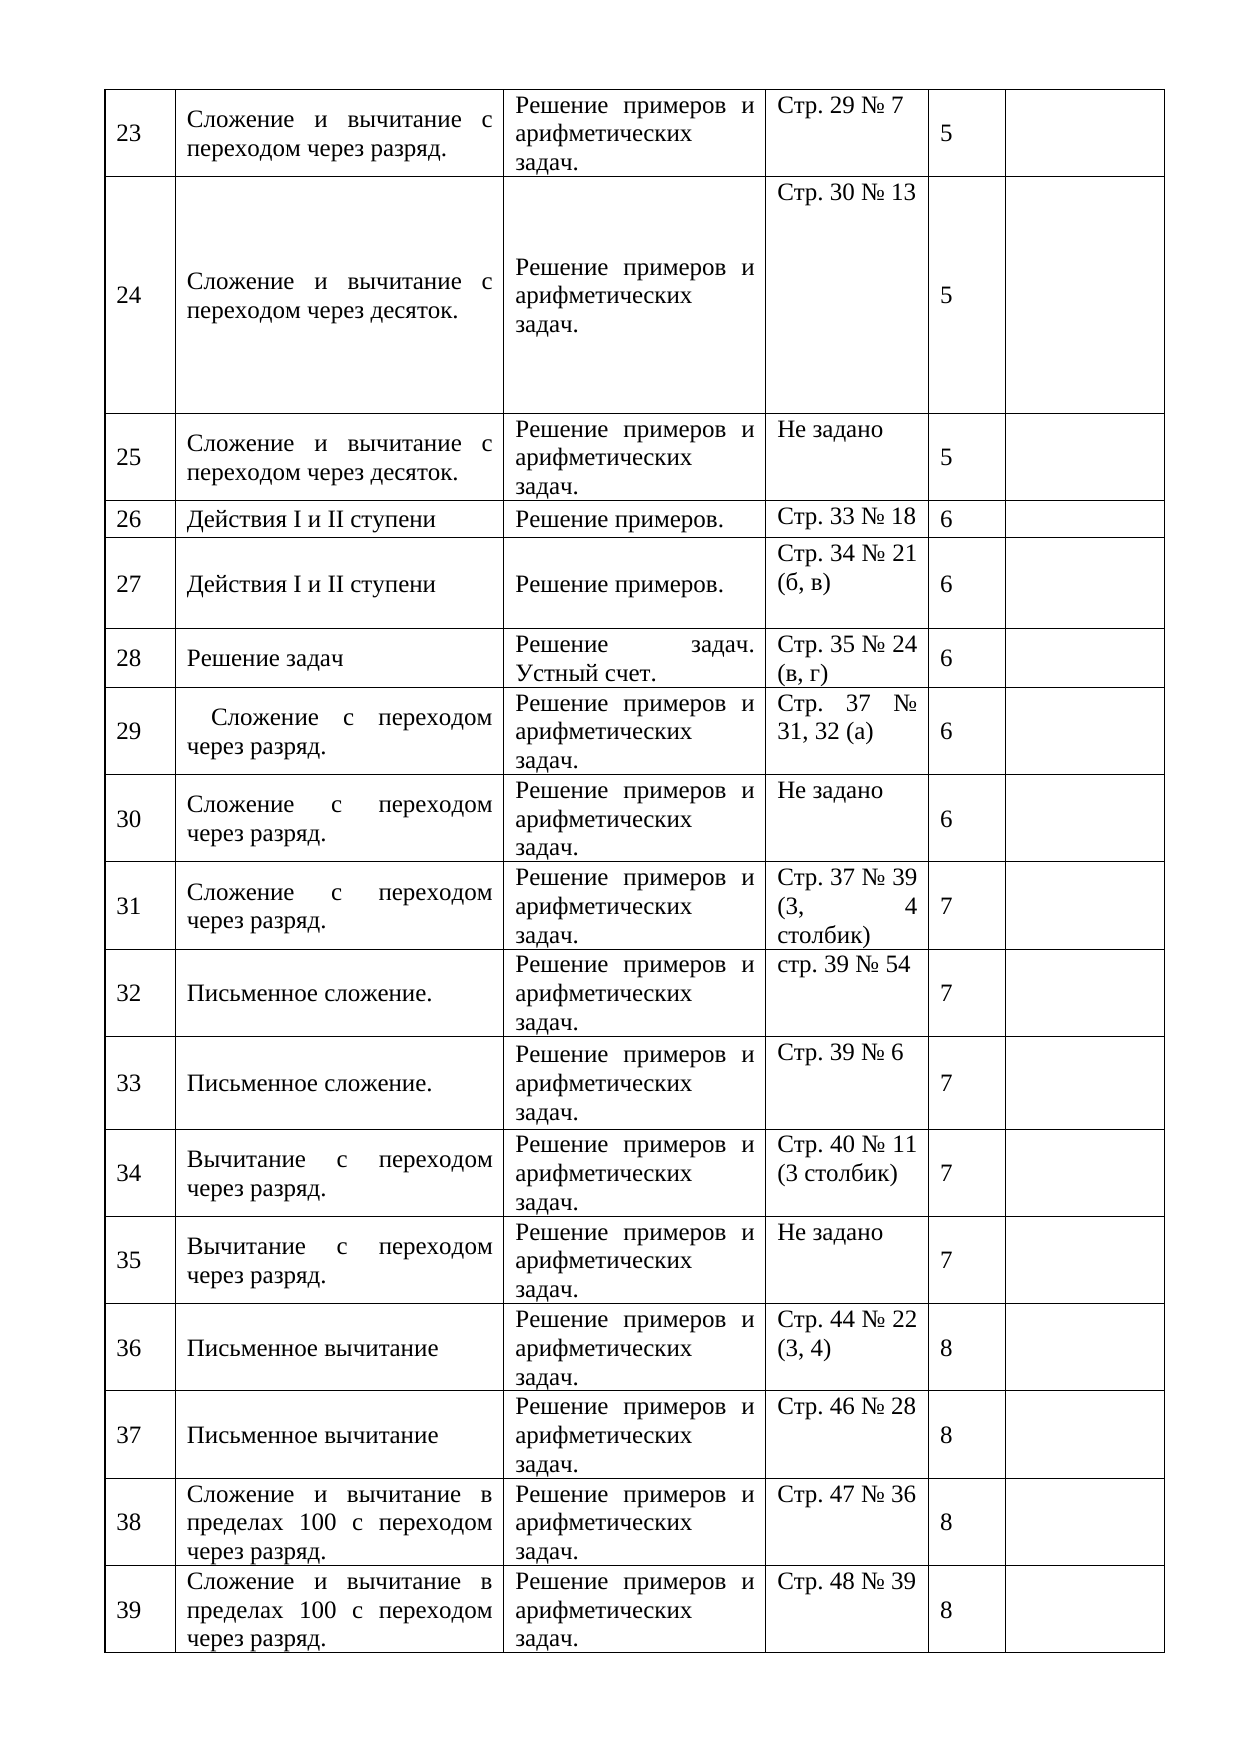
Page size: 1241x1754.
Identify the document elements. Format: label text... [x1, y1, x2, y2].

table_cell 33 [106, 1037, 175, 1128]
table_cell 8 [929, 1304, 1005, 1390]
table_cell [1006, 538, 1164, 628]
table_cell 39 [106, 1566, 175, 1652]
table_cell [504, 1479, 765, 1565]
table_cell 25 [106, 414, 175, 500]
table_cell 32 [106, 950, 175, 1036]
table_cell 8 [929, 1566, 1005, 1652]
table_cell [1006, 501, 1164, 537]
table_cell [1006, 177, 1164, 413]
table_cell Сложение и вычитание с переходом через десяток. [176, 177, 503, 413]
table_cell Стр. 30 № 13 [766, 177, 928, 413]
table_cell 6 [929, 538, 1005, 628]
table_cell Стр. 34 № 21 (б, в) [766, 538, 928, 628]
table_cell 5 [929, 90, 1005, 176]
table_cell 5 [929, 177, 1005, 413]
table_cell Решение примеров и арифметических задач. [504, 414, 765, 500]
table_cell 36 [106, 1304, 175, 1390]
table_cell Решение примеров и арифметических задач. [504, 90, 765, 176]
table_cell 5 [929, 414, 1005, 500]
table_cell [1006, 862, 1164, 948]
table_cell [1006, 950, 1164, 1036]
table_cell Не задано [766, 1217, 928, 1303]
table_cell Не задано [766, 775, 928, 861]
table_cell Решение примеров и арифметических задач. [504, 1217, 765, 1303]
table_cell 38 [106, 1479, 175, 1565]
table_cell 8 [929, 1479, 1005, 1565]
table_cell Стр. 33 № 18 [766, 501, 928, 537]
table_cell [1006, 1479, 1164, 1565]
table_cell 6 [929, 629, 1005, 687]
table_cell Стр. 46 № 28 [766, 1391, 928, 1478]
table_cell Решение примеров и арифметических задач. [504, 1130, 765, 1216]
table_cell Сложение с переходом через разряд. [176, 688, 503, 774]
table_cell Сложение и вычитание с переходом через десяток. [176, 414, 503, 500]
table_cell 6 [929, 501, 1005, 537]
table_cell [1006, 629, 1164, 687]
table_cell 8 [929, 1391, 1005, 1478]
table_cell Сложение и вычитание в пределах 100 с переходом через разряд. [176, 1566, 503, 1652]
table_cell Решение примеров и арифметических задач. [504, 862, 765, 948]
table_cell Решение примеров и арифметических задач. [504, 1037, 765, 1128]
table_cell Решение задач [176, 629, 503, 687]
table_cell [1006, 1566, 1164, 1652]
table_cell 7 [929, 1037, 1005, 1128]
table_cell 29 [106, 688, 175, 774]
table_cell 23 [106, 90, 175, 176]
table_cell Вычитание с переходом через разряд. [176, 1130, 503, 1216]
table_cell 26 [106, 501, 175, 537]
table_cell [1006, 1217, 1164, 1303]
table_cell 7 [929, 862, 1005, 948]
table_cell 37 [106, 1391, 175, 1478]
table_cell [1006, 688, 1164, 774]
table_cell Стр. 48 № 39 [766, 1566, 928, 1652]
table_cell Стр. 39 № 6 [766, 1037, 928, 1128]
table_cell Решение примеров и арифметических задач. [504, 1391, 765, 1478]
table_cell 35 [106, 1217, 175, 1303]
table_cell Решение примеров и арифметических задач. [504, 775, 765, 861]
table_cell Письменное вычитание [176, 1391, 503, 1478]
table_cell Стр. 29 № 7 [766, 90, 928, 176]
table_cell 6 [929, 688, 1005, 774]
table_cell Стр. 40 № 11 (3 столбик) [766, 1130, 928, 1216]
table_cell Стр. 47 № 36 [766, 1479, 928, 1565]
table_cell [1006, 414, 1164, 500]
table_cell Вычитание с переходом через разряд. [176, 1217, 503, 1303]
table_cell Стр. 35 № 24 (в, г) [766, 629, 928, 687]
table_cell 34 [106, 1130, 175, 1216]
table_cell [504, 1566, 765, 1652]
table_cell [1006, 1037, 1164, 1128]
table_cell 7 [929, 1217, 1005, 1303]
table_cell [1006, 1304, 1164, 1390]
table_cell [1006, 90, 1164, 176]
table_cell [1006, 1130, 1164, 1216]
table_cell 31 [106, 862, 175, 948]
table_cell Письменное сложение. [176, 1037, 503, 1128]
table_cell Стр. 44 № 22 (3, 4) [766, 1304, 928, 1390]
table_cell Решение задач. Устный счет. [504, 629, 765, 687]
table_cell 28 [106, 629, 175, 687]
table_cell Решение примеров и арифметических задач. [504, 177, 765, 413]
table_cell 24 [106, 177, 175, 413]
table_cell Действия I и II ступени [176, 538, 503, 628]
table_cell 7 [929, 950, 1005, 1036]
table_cell Сложение с переходом через разряд. [176, 775, 503, 861]
table_cell 7 [929, 1130, 1005, 1216]
table_cell [1006, 1391, 1164, 1478]
table_cell Не задано [766, 414, 928, 500]
table_cell Письменное вычитание [176, 1304, 503, 1390]
table_cell стр. 39 № 54 [766, 950, 928, 1036]
table_cell Стр. 37 № 31, 32 (а) [766, 688, 928, 774]
table_cell Сложение и вычитание с переходом через разряд. [176, 90, 503, 176]
table_cell [1006, 775, 1164, 861]
table_cell Сложение с переходом через разряд. [176, 862, 503, 948]
table_cell Стр. 37 № 39 (3, 4 столбик) [766, 862, 928, 948]
table_cell Решение примеров. [504, 501, 765, 537]
table_cell Решение примеров. [504, 538, 765, 628]
table_cell 30 [106, 775, 175, 861]
table_cell Письменное сложение. [176, 950, 503, 1036]
table_cell Сложение и вычитание в пределах 100 с переходом через разряд. [176, 1479, 503, 1565]
table_cell Решение примеров и арифметических задач. [504, 1304, 765, 1390]
table_cell 27 [106, 538, 175, 628]
table_cell Решение примеров и арифметических задач. [504, 688, 765, 774]
table_cell Решение примеров и арифметических задач. [504, 950, 765, 1036]
table_cell 6 [929, 775, 1005, 861]
table_cell Действия I и II ступени [176, 501, 503, 537]
